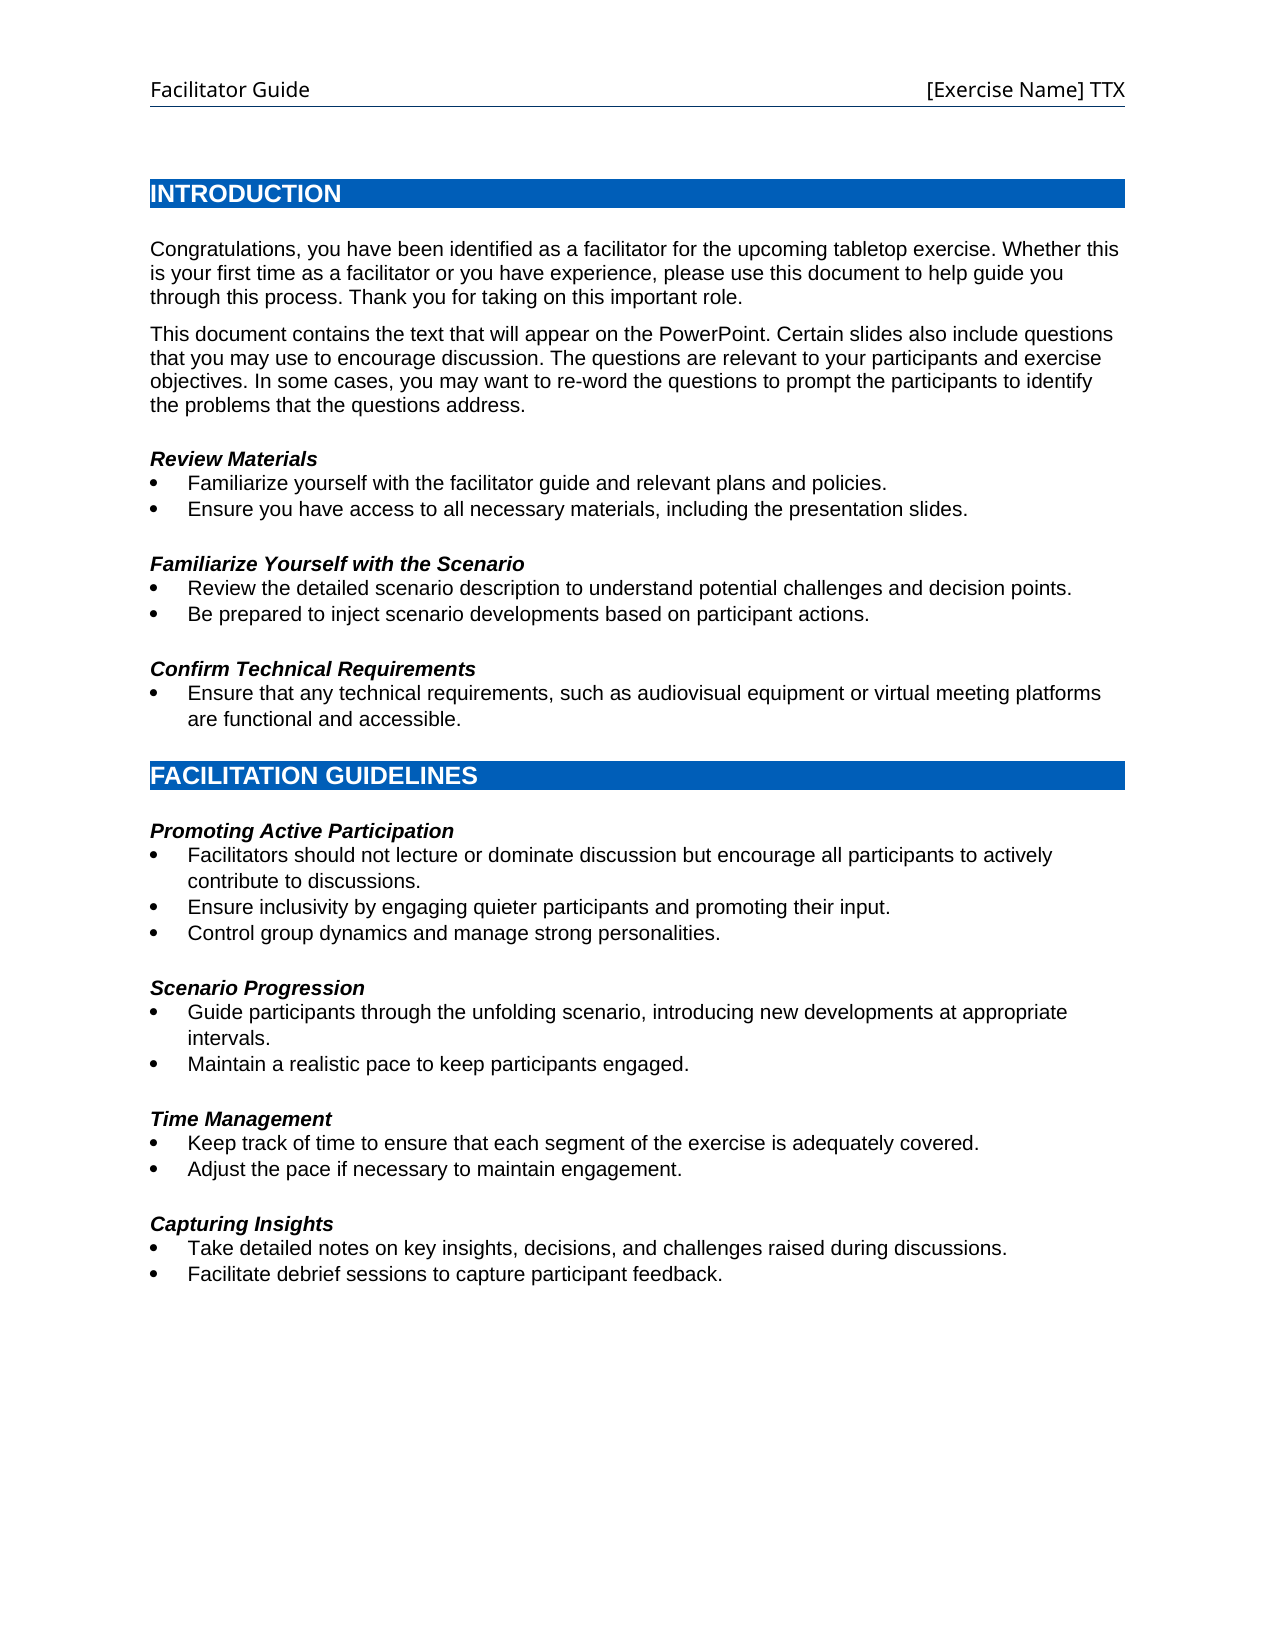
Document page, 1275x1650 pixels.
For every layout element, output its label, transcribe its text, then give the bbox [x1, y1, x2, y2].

subtitle Review Materials [150, 446, 1125, 470]
subtitle Capturing Insights [150, 1212, 1125, 1236]
subtitle Confirm Technical Requirements [150, 656, 1125, 680]
subtitle Time Management [150, 1107, 1125, 1131]
subtitle Facilitation Guidelines [150, 761, 1125, 790]
text This document contains the text that will appear on the PowerPoint. Certain slides also include questions that you may use to encourage discussion. The questions are relevant to your participants and exercise objectives. In some cases, you may want to re-word the questions to prompt the participants to identify the problems that the questions address. [150, 321, 1125, 417]
list Adjust the pace if necessary to maintain engagement. [150, 1157, 1125, 1181]
list Review the detailed scenario description to understand potential challenges and decision points. [150, 575, 1125, 599]
list Ensure that any technical requirements, such as audiovisual equipment or virtual meeting platforms are functional and accessible. [150, 680, 1125, 730]
list Guide participants through the unfolding scenario, introducing new developments at appropriate intervals. [150, 1000, 1125, 1050]
subtitle Scenario Progression [150, 976, 1125, 1000]
list Facilitators should not lecture or dominate discussion but encourage all participants to actively contribute to discussions. [150, 843, 1125, 893]
subtitle Promoting Active Participation [150, 819, 1125, 843]
text Congratulations, you have been identified as a facilitator for the upcoming tabletop exercise. Whether this is your first time as a facilitator or you have experience, please use this document to help guide you through this process. Thank you for taking on this important role. [150, 237, 1125, 309]
list Ensure inclusivity by engaging quieter participants and promoting their input. [150, 895, 1125, 919]
list Keep track of time to ensure that each segment of the exercise is adequately covered. [150, 1131, 1125, 1155]
list Control group dynamics and manage strong personalities. [150, 921, 1125, 945]
list Facilitate debrief sessions to capture participant feedback. [150, 1262, 1125, 1286]
list Be prepared to inject scenario developments based on participant actions. [150, 601, 1125, 625]
list Maintain a realistic pace to keep participants engaged. [150, 1052, 1125, 1076]
list Familiarize yourself with the facilitator guide and relevant plans and policies. [150, 470, 1125, 494]
subtitle Introduction [150, 179, 1125, 208]
subtitle Familiarize Yourself with the Scenario [150, 551, 1125, 575]
list Ensure you have access to all necessary materials, including the presentation slides. [150, 496, 1125, 520]
list Take detailed notes on key insights, decisions, and challenges raised during discussions. [150, 1236, 1125, 1260]
